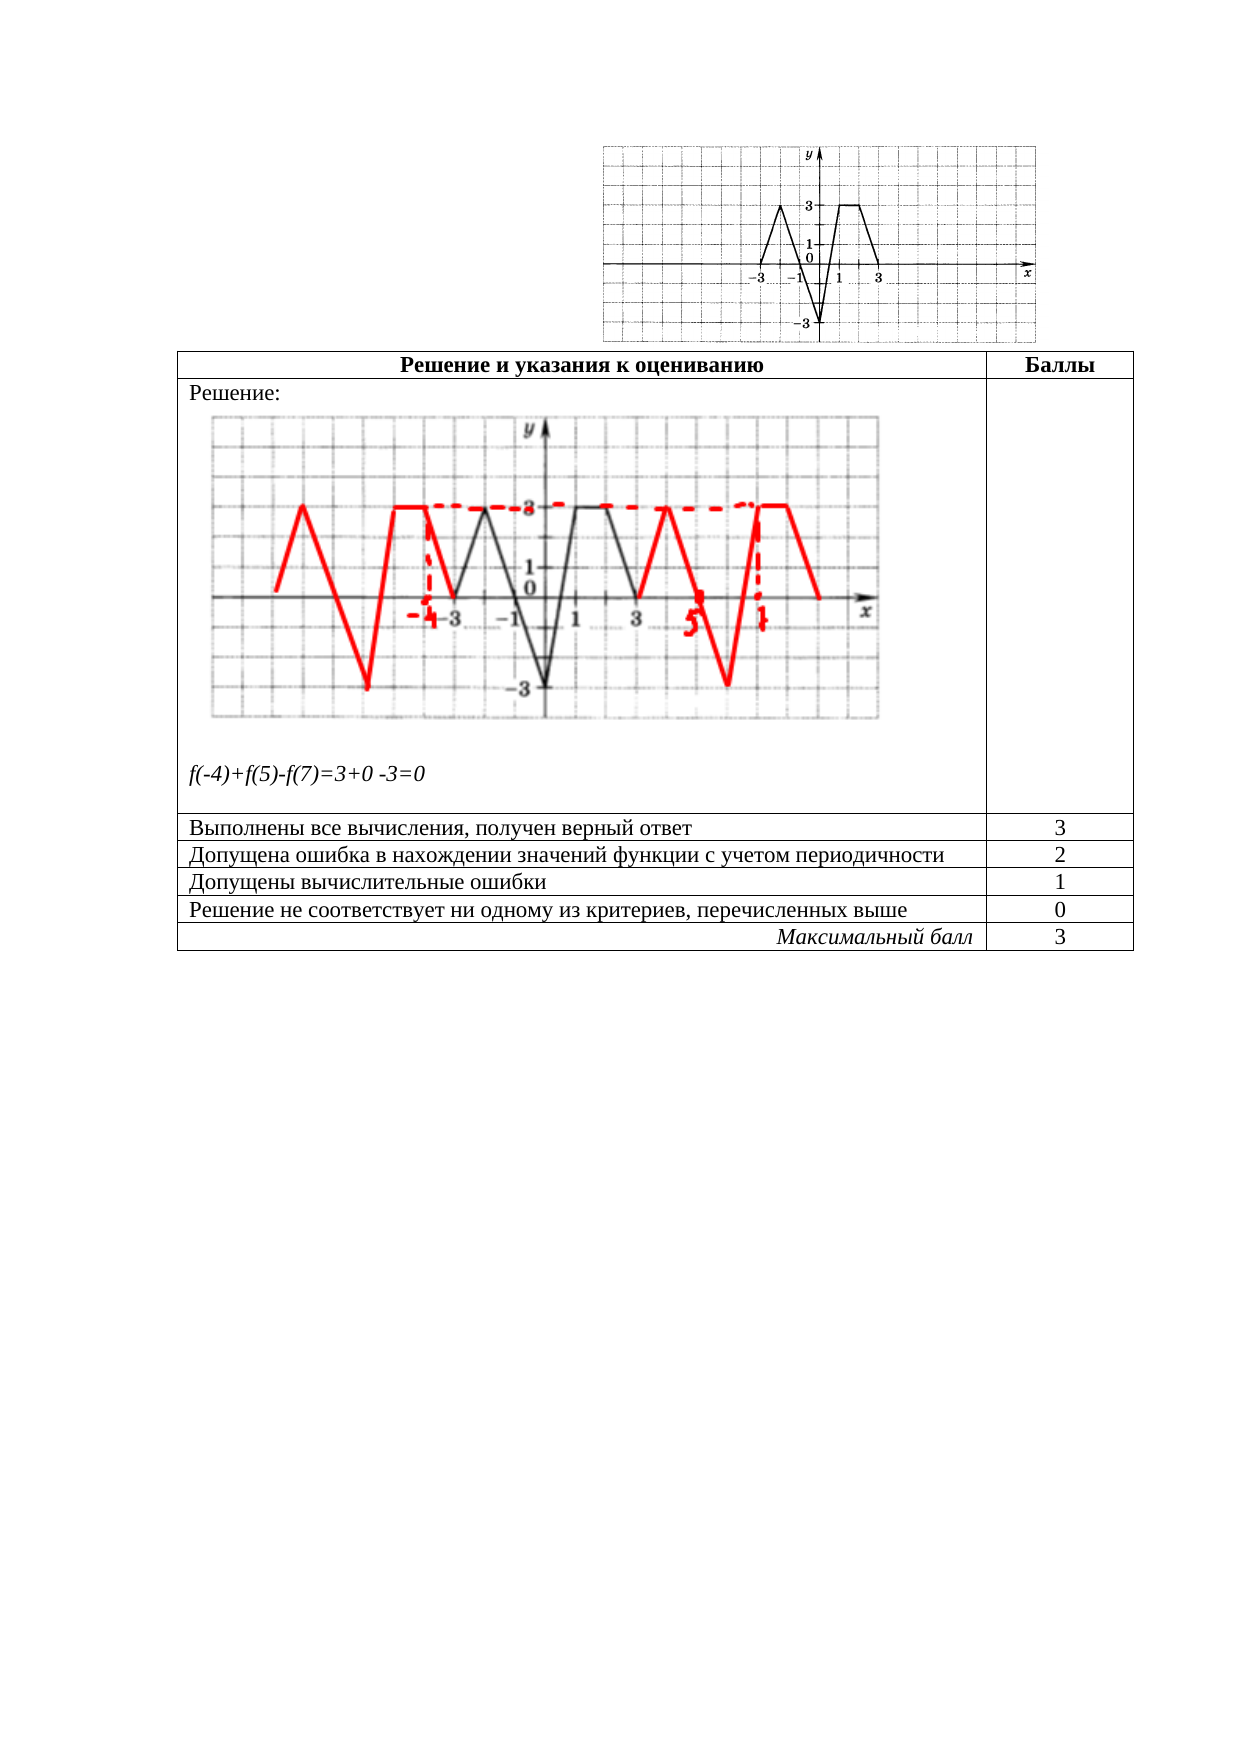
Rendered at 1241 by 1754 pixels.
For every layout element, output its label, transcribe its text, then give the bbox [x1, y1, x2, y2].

table_header Баллы [987, 352, 1133, 378]
table_header Решение и указания к оцениванию [178, 352, 986, 378]
table_cell 3 [987, 814, 1133, 840]
table_cell [987, 379, 1133, 812]
table_cell 1 [987, 868, 1133, 895]
table_cell Решение: f(-4)+f(5)-f(7)=3+0 -3=0 [178, 379, 986, 812]
table_cell Максимальный балл [178, 923, 986, 949]
table_cell 2 [987, 841, 1133, 867]
table_cell Допущена ошибка в нахождении значений функции с учетом периодичности [178, 841, 986, 867]
table_cell Выполнены все вычисления, получен верный ответ [178, 814, 986, 840]
table_cell Допущены вычислительные ошибки [178, 868, 986, 895]
table_cell 0 [987, 896, 1133, 922]
table_cell Решение не соответствует ни одному из критериев, перечисленных выше [178, 896, 986, 922]
picture [188, 405, 889, 734]
table_cell 3 [987, 923, 1133, 949]
